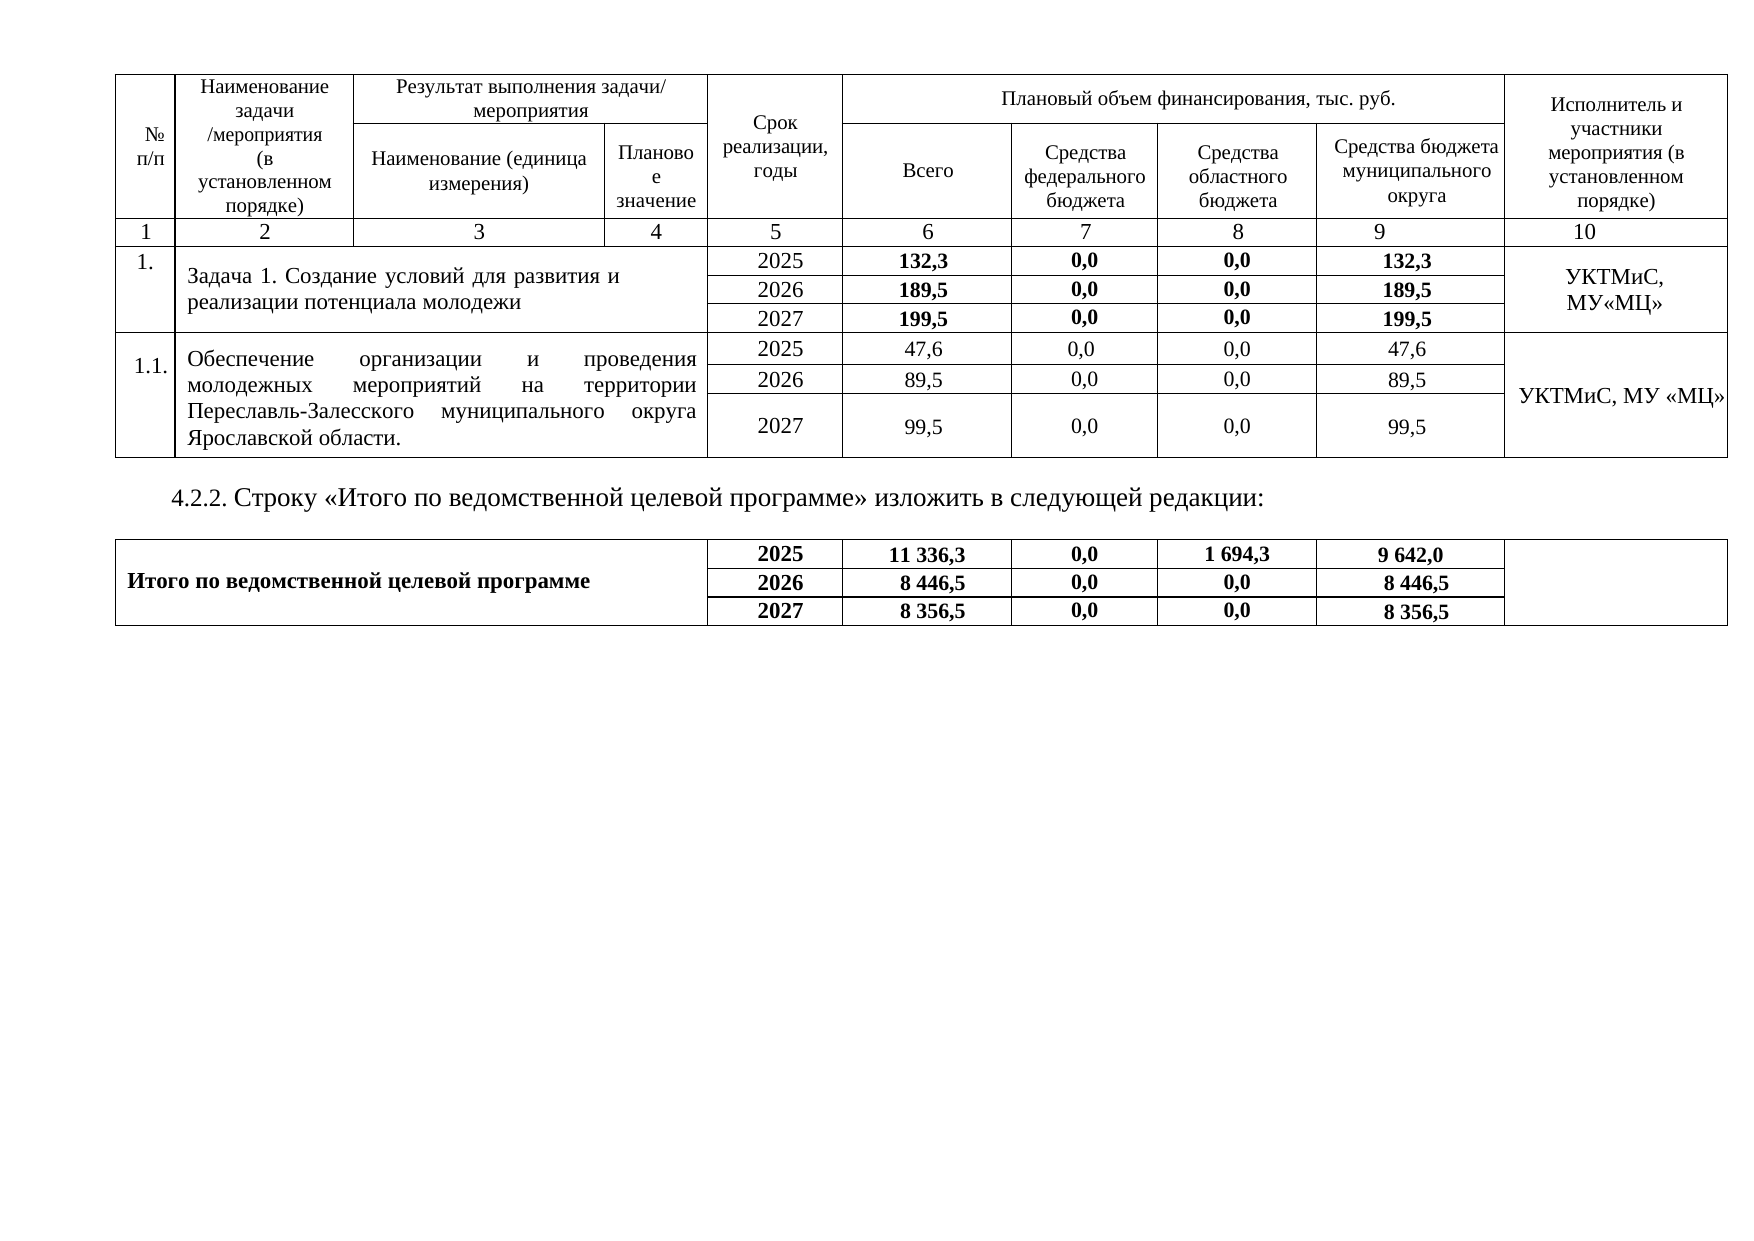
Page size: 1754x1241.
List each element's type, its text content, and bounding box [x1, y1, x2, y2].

table_cell 0,0 [1012, 394, 1157, 457]
table_header Наименование задачи/мероприятия (в установленном порядке) [176, 75, 353, 217]
table_cell 0,0 [1012, 569, 1157, 596]
table_cell 2025 [708, 247, 842, 275]
table_cell 1.1. [116, 333, 174, 457]
table_cell 2 [176, 219, 353, 246]
table_cell 47,6 [1317, 333, 1504, 364]
table_cell 0,0 [1158, 365, 1316, 393]
table_cell 99,5 [1317, 394, 1504, 457]
table_cell 11 336,3 [843, 540, 1011, 568]
table_cell 199,5 [843, 304, 1011, 332]
table_cell 0,0 [1012, 540, 1157, 568]
table_cell 0,0 [1158, 276, 1316, 303]
table_cell 2027 [708, 304, 842, 332]
table_cell 8 [1158, 219, 1316, 246]
table_cell 0,0 [1158, 394, 1316, 457]
table_cell 189,5 [1317, 276, 1504, 303]
table_cell 132,3 [843, 247, 1011, 275]
table_header Результат выполнения задачи/ мероприятия [354, 75, 707, 122]
table_cell 1 [116, 219, 174, 246]
table_cell 2027 [708, 394, 842, 457]
table_cell 0,0 [1158, 304, 1316, 332]
table_cell 7 [1012, 219, 1157, 246]
table_cell 0,0 [1012, 333, 1157, 364]
table_cell [1505, 540, 1727, 625]
table_cell 0,0 [1158, 598, 1316, 625]
table_cell 47,6 [843, 333, 1011, 364]
table_cell УКТМиС, МУ«МЦ» [1505, 247, 1727, 332]
table_cell 89,5 [843, 365, 1011, 393]
table_cell 0,0 [1012, 247, 1157, 275]
table_header Исполнитель и участники мероприятия (в установленном порядке) [1505, 75, 1727, 217]
table_cell Планово е значение [605, 124, 707, 217]
table_cell 4 [605, 219, 707, 246]
table_cell 8 446,5 [1317, 569, 1504, 596]
table_cell Средства областного бюджета [1158, 124, 1316, 217]
table_cell 0,0 [1012, 304, 1157, 332]
table_cell 132,3 [1317, 247, 1504, 275]
table_cell 4.2.2. Строку «Итого по ведомственной целевой программе» изложить в следующей редакции: [115, 458, 1727, 539]
table_cell 0,0 [1158, 247, 1316, 275]
table_cell 0,0 [1158, 569, 1316, 596]
table_cell 2026 [708, 276, 842, 303]
table_cell 8 446,5 [843, 569, 1011, 596]
table_cell Итого по ведомственной целевой программе [116, 540, 707, 625]
table_cell 99,5 [843, 394, 1011, 457]
table_cell 9 642,0 [1317, 540, 1504, 568]
table_cell 0,0 [1012, 365, 1157, 393]
table_cell 5 [708, 219, 842, 246]
table_cell 3 [354, 219, 604, 246]
table_header Срок реализации, годы [708, 75, 842, 217]
table_cell 0,0 [1012, 598, 1157, 625]
table_cell 2025 [708, 333, 842, 364]
table_cell 199,5 [1317, 304, 1504, 332]
table_cell 10 [1505, 219, 1727, 246]
table_cell 89,5 [1317, 365, 1504, 393]
table_cell Наименование (единица измерения) [354, 124, 604, 217]
table_cell 6 [843, 219, 1011, 246]
table_cell Обеспечение организации и проведения молодежных мероприятий на территории Переславль-Залесского муниципального округа Ярославской области. [176, 333, 707, 457]
table_cell Задача 1. Создание условий для развития и реализации потенциала молодежи [176, 247, 707, 332]
table_cell 9 [1317, 219, 1504, 246]
table_cell УКТМиС, МУ «МЦ» [1505, 333, 1727, 457]
table_cell 2026 [708, 365, 842, 393]
table_cell 2025 [708, 540, 842, 568]
table_cell Средства федерального бюджета [1012, 124, 1157, 217]
table_cell 189,5 [843, 276, 1011, 303]
table_header Плановый объем финансирования, тыс. руб. [843, 75, 1504, 122]
table_cell 2027 [708, 598, 842, 625]
table_cell Всего [843, 124, 1011, 217]
table_cell 0,0 [1012, 276, 1157, 303]
table_header № п/п [116, 75, 174, 217]
table_cell 0,0 [1158, 333, 1316, 364]
table_cell 2026 [708, 569, 842, 596]
table_cell Средства бюджета муниципального округа [1317, 124, 1504, 217]
table_cell 1 694,3 [1158, 540, 1316, 568]
table_cell 8 356,5 [1317, 598, 1504, 625]
table_cell 1. [116, 247, 174, 332]
table_cell 8 356,5 [843, 598, 1011, 625]
